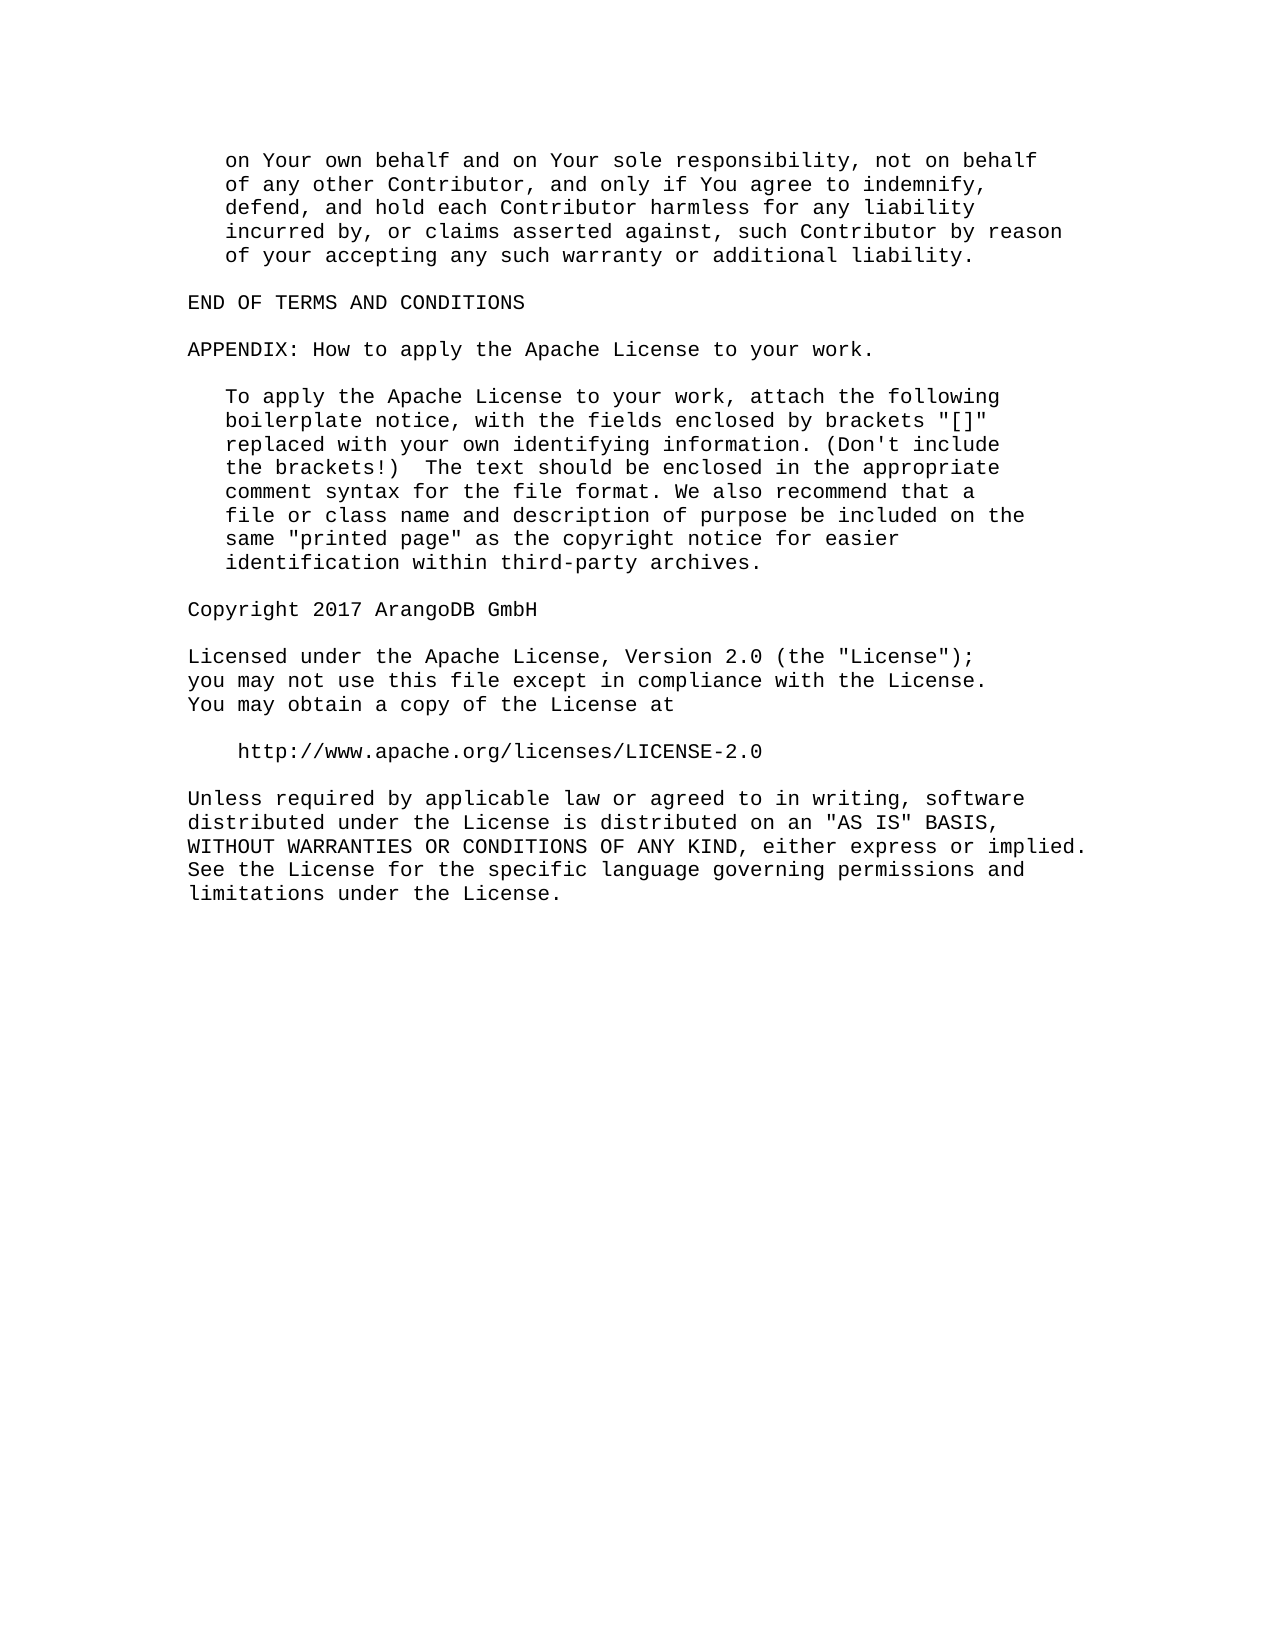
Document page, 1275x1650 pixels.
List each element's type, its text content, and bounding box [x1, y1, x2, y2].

text APPENDIX: How to apply the Apache License to your work. [150, 339, 1125, 363]
text same "printed page" as the copyright notice for easier [150, 528, 1125, 552]
text See the License for the specific language governing permissions and [150, 859, 1125, 883]
text WITHOUT WARRANTIES OR CONDITIONS OF ANY KIND, either express or implied. [150, 836, 1125, 859]
text Copyright 2017 ArangoDB GmbH [150, 599, 1125, 623]
text limitations under the License. [150, 883, 1125, 907]
text replaced with your own identifying information. (Don't include [150, 434, 1125, 457]
text defend, and hold each Contributor harmless for any liability [150, 197, 1125, 221]
text boilerplate notice, with the fields enclosed by brackets "[]" [150, 410, 1125, 434]
text You may obtain a copy of the License at [150, 694, 1125, 717]
text END OF TERMS AND CONDITIONS [150, 292, 1125, 316]
text Licensed under the Apache License, Version 2.0 (the "License"); [150, 647, 1125, 670]
text identification within third-party archives. [150, 552, 1125, 576]
text incurred by, or claims asserted against, such Contributor by reason [150, 221, 1125, 244]
text on Your own behalf and on Your sole responsibility, not on behalf [150, 150, 1125, 174]
text you may not use this file except in compliance with the License. [150, 670, 1125, 694]
text To apply the Apache License to your work, attach the following [150, 386, 1125, 410]
text comment syntax for the file format. We also recommend that a [150, 481, 1125, 505]
text Unless required by applicable law or agreed to in writing, software [150, 788, 1125, 812]
text http://www.apache.org/licenses/LICENSE-2.0 [150, 741, 1125, 765]
text of any other Contributor, and only if You agree to indemnify, [150, 174, 1125, 197]
text of your accepting any such warranty or additional liability. [150, 244, 1125, 268]
text distributed under the License is distributed on an "AS IS" BASIS, [150, 812, 1125, 836]
text file or class name and description of purpose be included on the [150, 505, 1125, 528]
text the brackets!) The text should be enclosed in the appropriate [150, 457, 1125, 481]
